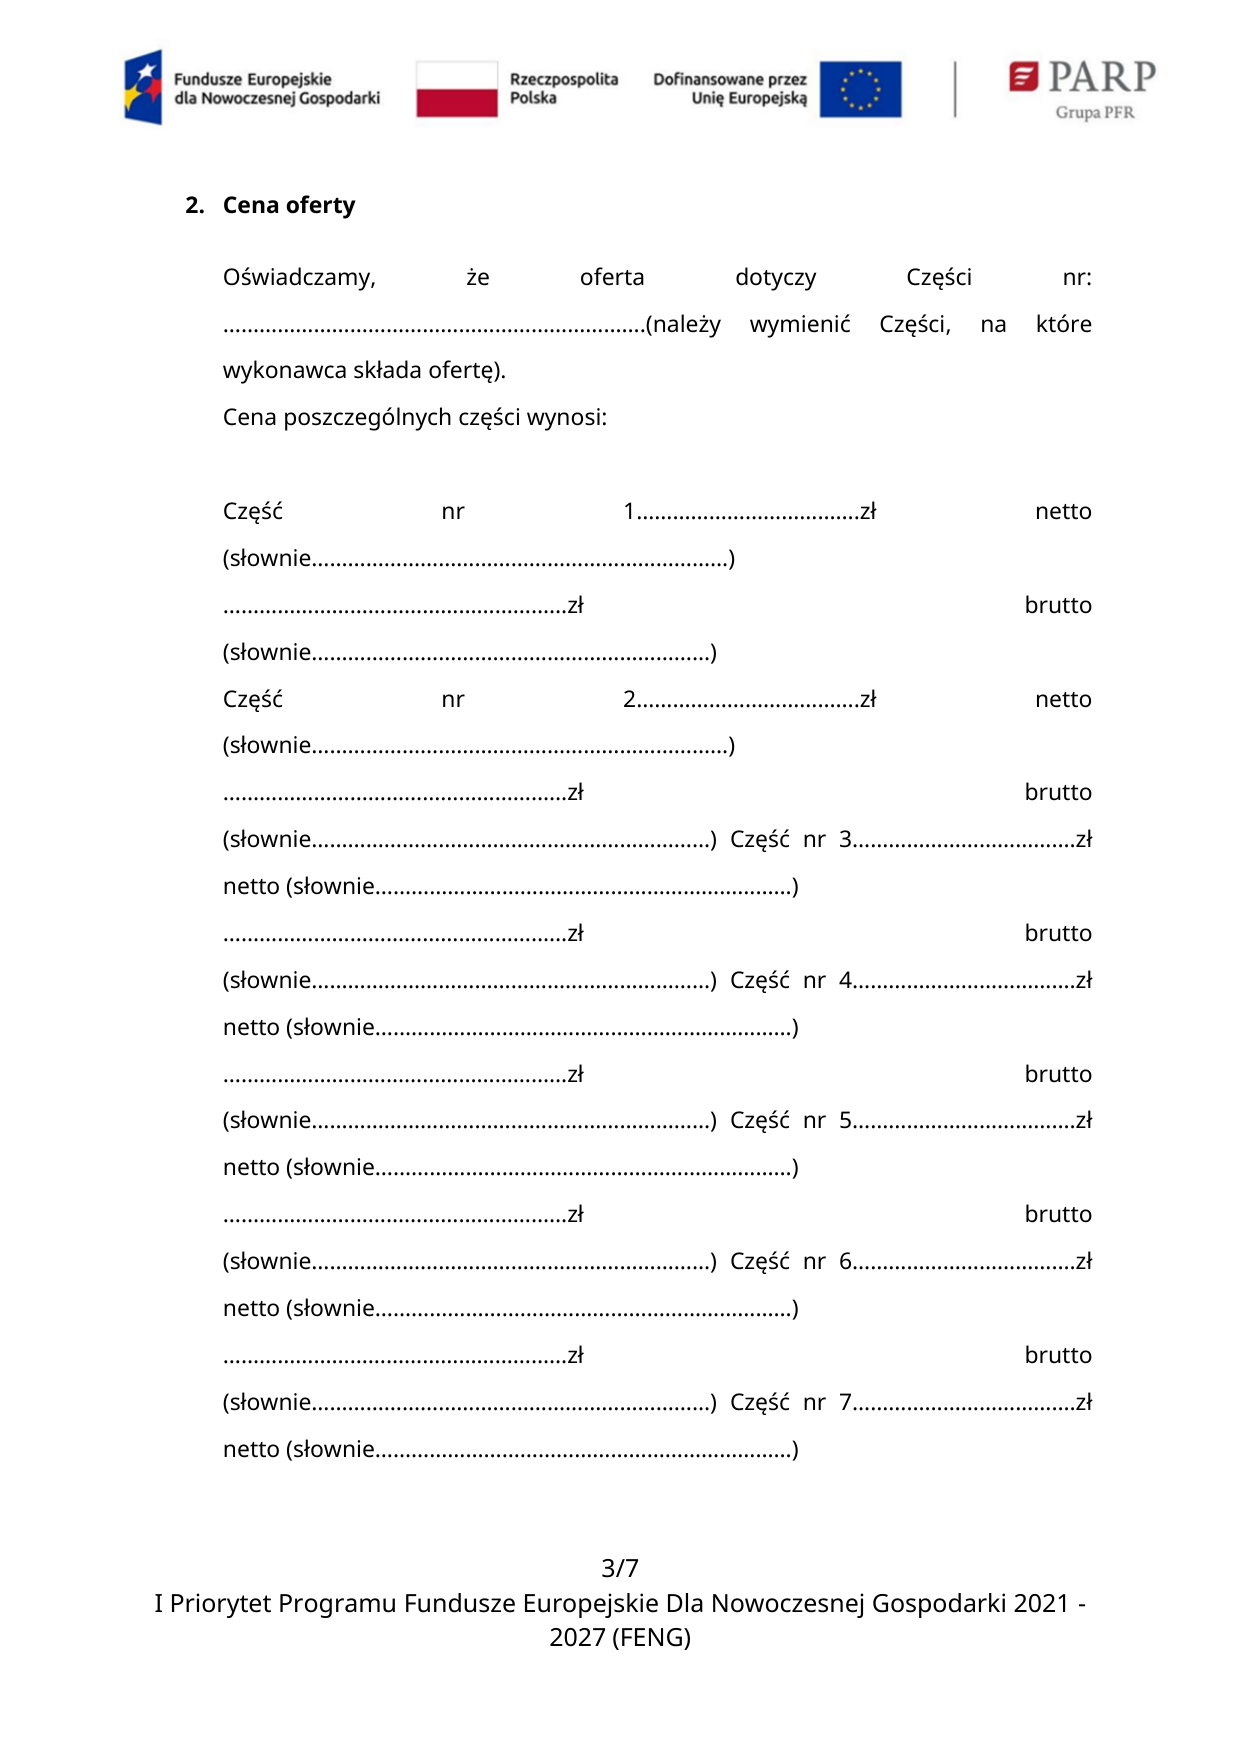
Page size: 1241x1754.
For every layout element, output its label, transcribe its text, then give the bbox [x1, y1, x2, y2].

list Cena oferty [185, 189, 1092, 220]
list …………………………………………………zł brutto (słownie…………………………………………………………) Część nr 7……………………………….zł netto (słownie……………………………………………………………) [223, 1339, 1092, 1464]
list …………………………………………………zł brutto (słownie…………………………………………………………) Część nr 6……………………………….zł netto (słownie……………………………………………………………) [223, 1198, 1092, 1323]
list Oświadczamy, że oferta dotyczy Części nr:…………………………………………………………….(należy wymienić Części, na które wykonawca składa ofertę). [223, 261, 1092, 386]
list …………………………………………………zł brutto (słownie…………………………………………………………) Część nr 4……………………………….zł netto (słownie……………………………………………………………) [223, 917, 1092, 1042]
list Część nr 2……………………………….zł netto (słownie……………………………………………………………) [223, 683, 1092, 761]
list Część nr 1……………………………….zł netto (słownie……………………………………………………………) [223, 495, 1092, 573]
picture [59, 35, 1208, 130]
list …………………………………………………zł brutto (słownie…………………………………………………………) Część nr 5……………………………….zł netto (słownie……………………………………………………………) [223, 1058, 1092, 1183]
list Cena poszczególnych części wynosi: [223, 401, 1092, 433]
list …………………………………………………zł brutto (słownie…………………………………………………………) [223, 589, 1092, 667]
list …………………………………………………zł brutto (słownie…………………………………………………………) Część nr 3……………………………….zł netto (słownie……………………………………………………………) [223, 776, 1092, 901]
